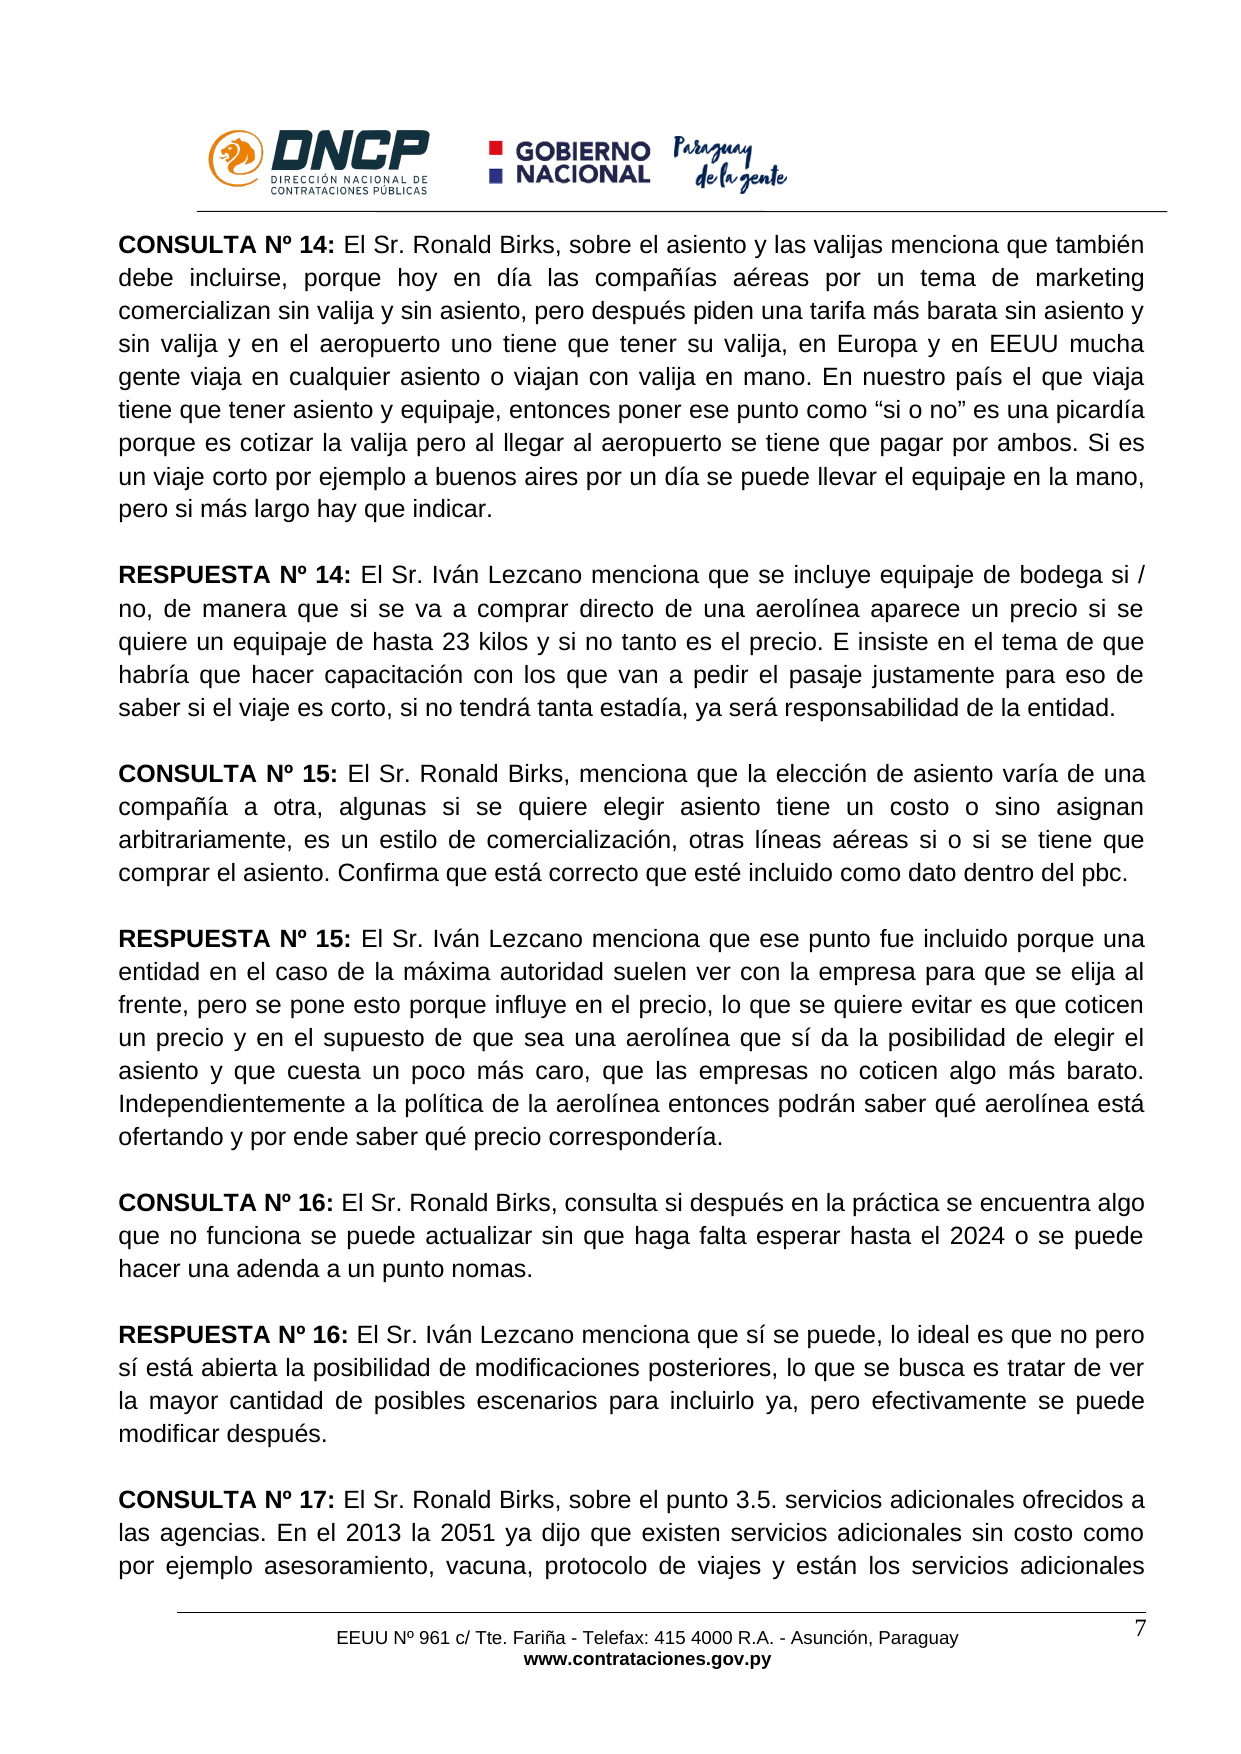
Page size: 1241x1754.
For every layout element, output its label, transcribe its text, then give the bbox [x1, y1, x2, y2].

text RESPUESTA Nº 16: El Sr. Iván Lezcano menciona que sí se puede, lo ideal es que no pero sí está abierta la posibilidad de modificaciones posteriores, lo que se busca es tratar de ver la mayor cantidad de posibles escenarios para incluirlo ya, pero efectivamente se puede modificar después. [118, 1320, 1146, 1448]
text CONSULTA Nº 15: El Sr. Ronald Birks, menciona que la elección de asiento varía de una compañía a otra, algunas si se quiere elegir asiento tiene un costo o sino asignan arbitrariamente, es un estilo de comercialización, otras líneas aéreas si o si se tiene que comprar el asiento. Confirma que está correcto que esté incluido como dato dentro del pbc. [118, 759, 1146, 886]
picture [204, 123, 433, 199]
text CONSULTA Nº 16: El Sr. Ronald Birks, consulta si después en la práctica se encuentra algo que no funciona se puede actualizar sin que haga falta esperar hasta el 2024 o se puede hacer una adenda a un punto nomas. [118, 1188, 1146, 1283]
text CONSULTA Nº 14: El Sr. Ronald Birks, sobre el asiento y las valijas menciona que también debe incluirse, porque hoy en día las compañías aéreas por un tema de marketing comercializan sin valija y sin asiento, pero después piden una tarifa más barata sin asiento y sin valija y en el aeropuerto uno tiene que tener su valija, en Europa y en EEUU mucha gente viaja en cualquier asiento o viajan con valija en mano. En nuestro país el que viaja tiene que tener asiento y equipaje, entonces poner ese punto como “si o no” es una picardía porque es cotizar la valija pero al llegar al aeropuerto se tiene que pagar por ambos. Si es un viaje corto por ejemplo a buenos aires por un día se puede llevar el equipaje en la mano, pero si más largo hay que indicar. [118, 230, 1146, 523]
picture [486, 134, 790, 195]
text RESPUESTA Nº 14: El Sr. Iván Lezcano menciona que se incluye equipaje de bodega si / no, de manera que si se va a comprar directo de una aerolínea aparece un precio si se quiere un equipaje de hasta 23 kilos y si no tanto es el precio. E insiste en el tema de que habría que hacer capacitación con los que van a pedir el pasaje justamente para eso de saber si el viaje es corto, si no tendrá tanta estadía, ya será responsabilidad de la entidad. [118, 561, 1146, 721]
text RESPUESTA Nº 15: El Sr. Iván Lezcano menciona que ese punto fue incluido porque una entidad en el caso de la máxima autoridad suelen ver con la empresa para que se elija al frente, pero se pone esto porque influye en el precio, lo que se quiere evitar es que coticen un precio y en el supuesto de que sea una aerolínea que sí da la posibilidad de elegir el asiento y que cuesta un poco más caro, que las empresas no coticen algo más barato. Independientemente a la política de la aerolínea entonces podrán saber qué aerolínea está ofertando y por ende saber qué precio correspondería. [118, 924, 1146, 1151]
